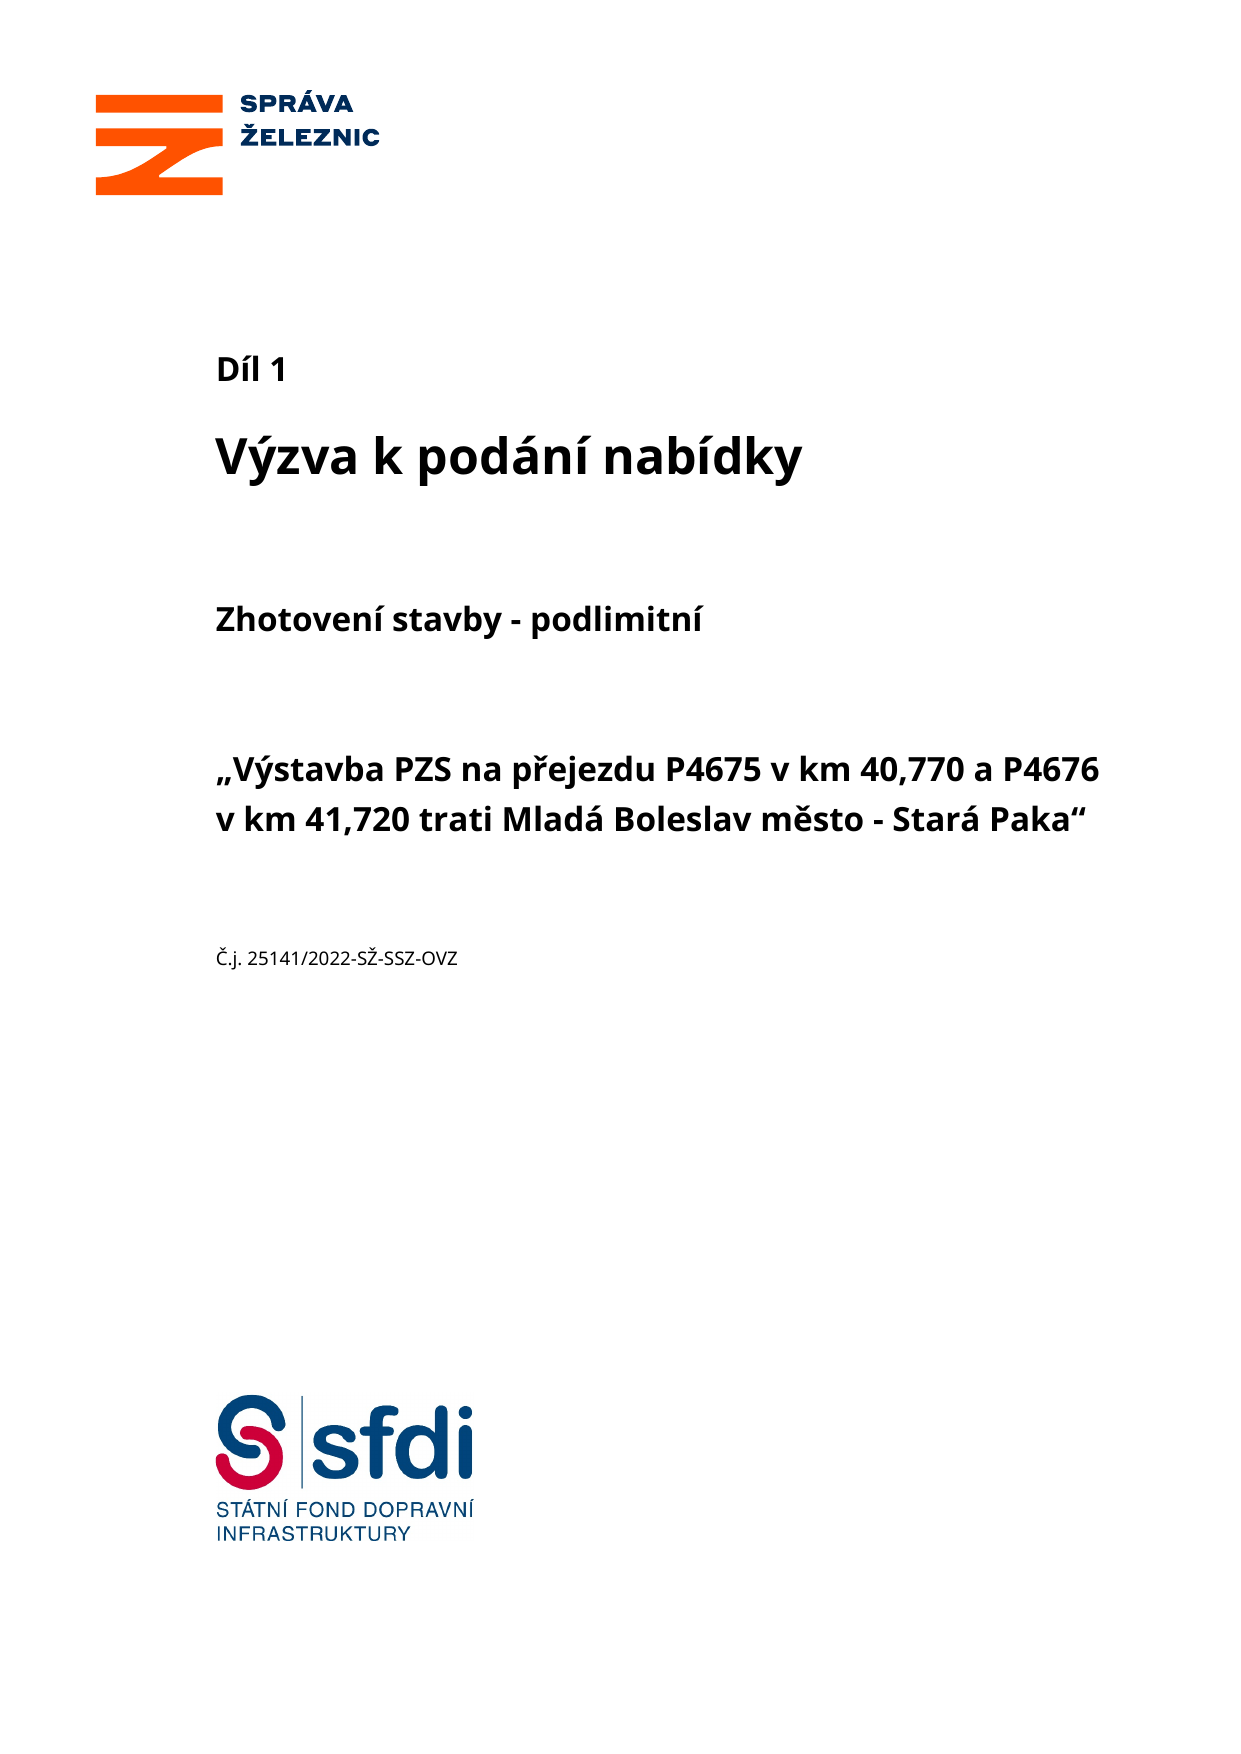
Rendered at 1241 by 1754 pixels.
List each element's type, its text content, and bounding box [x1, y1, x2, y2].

picture [215, 1392, 474, 1541]
list Č.j. 25141/2022-SŽ-SSZ-OVZ [216, 945, 1122, 971]
text „Výstavba PZS na přejezdu P4675 v km 40,770 a P4676 v km 41,720 trati Mladá Boleslav město - Stará Paka“ [216, 746, 1122, 841]
text Zhotovení stavby - podlimitní [216, 596, 1122, 641]
text Díl 1 [216, 346, 1122, 391]
text Výzva k podání nabídky [216, 421, 1122, 489]
